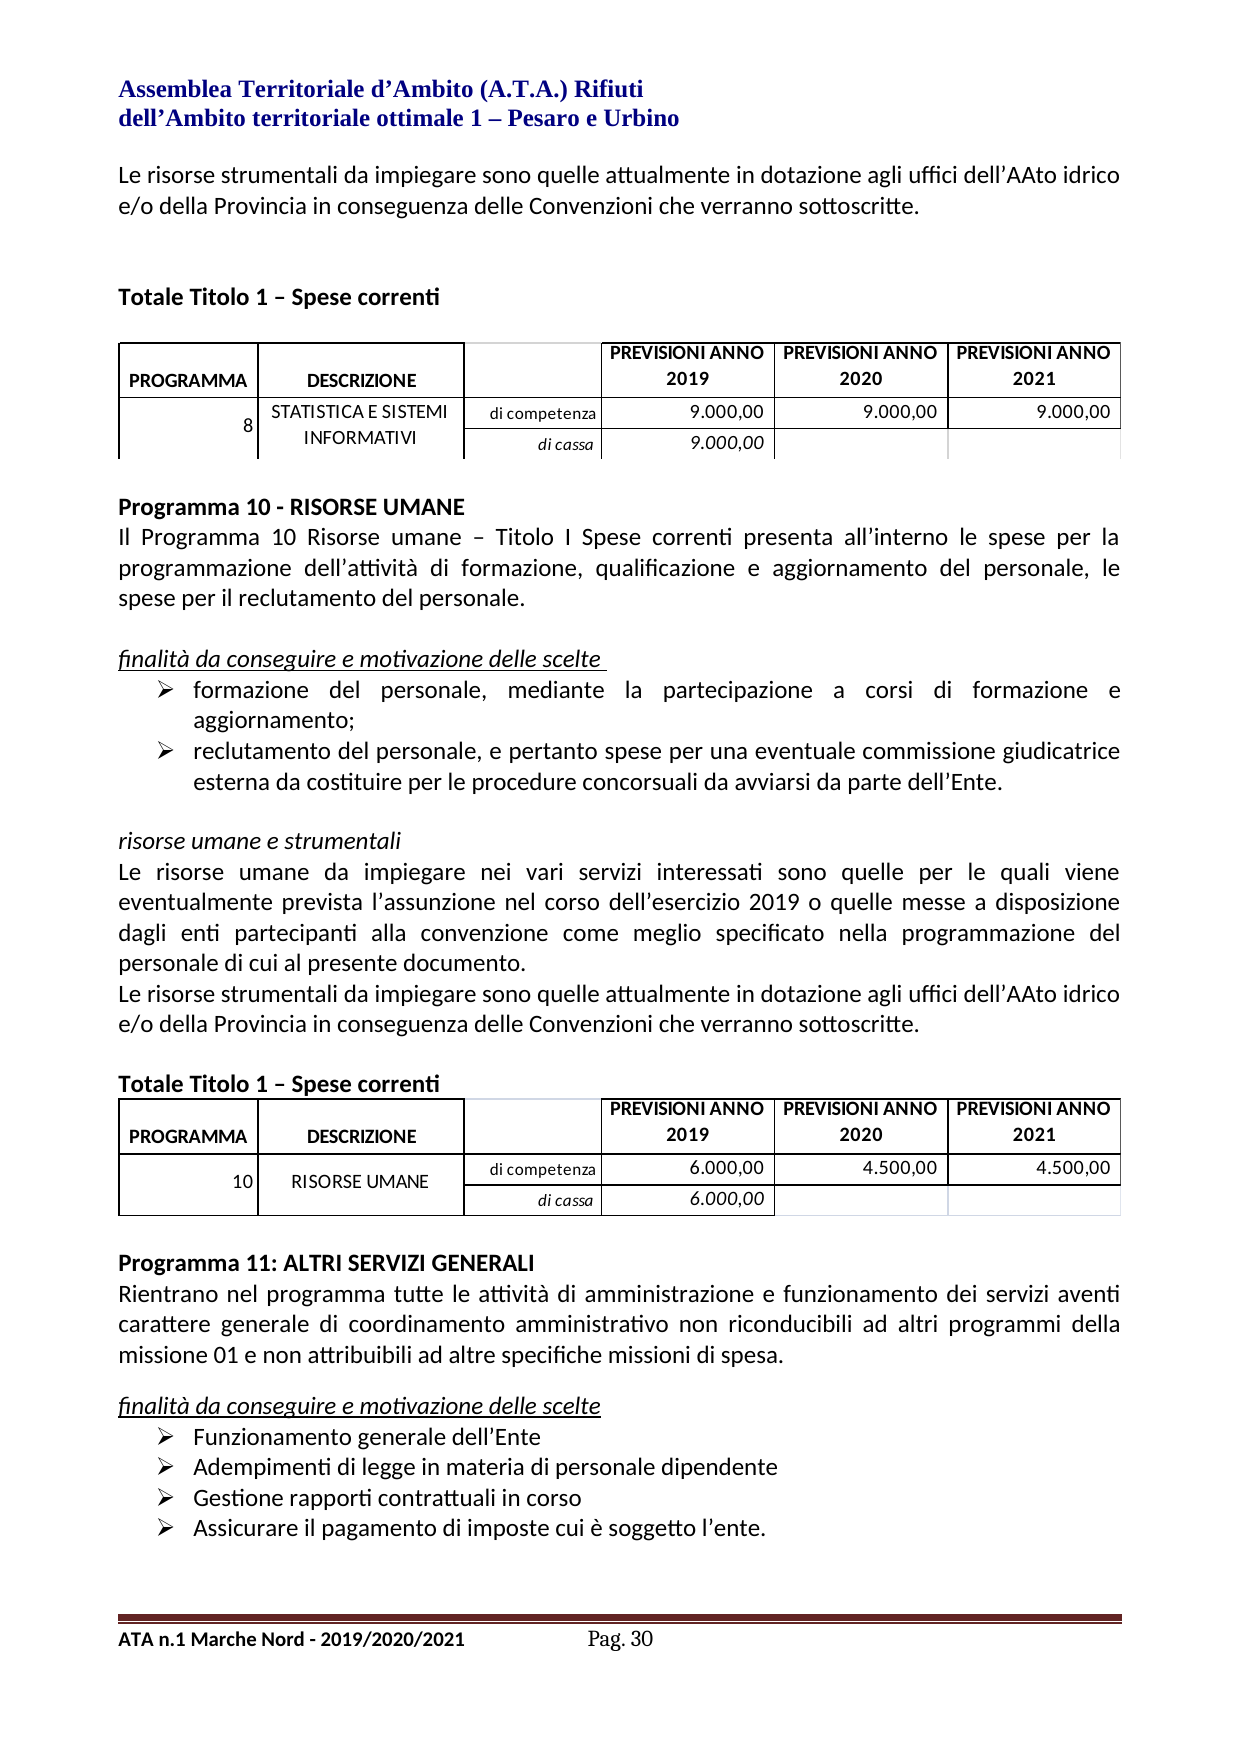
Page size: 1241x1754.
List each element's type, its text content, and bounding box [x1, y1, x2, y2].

text Rientrano nel programma tutte le attività di amministrazione e funzionamento dei servizi aventi carattere generale di coordinamento amministrativo non riconducibili ad altri programmi della missione 01 e non attribuibili ad altre specifiche missioni di spesa. [118, 1278, 1122, 1370]
list Gestione rapporti contrattuali in corso [156, 1482, 1122, 1513]
text Il Programma 10 Risorse umane – Titolo I Spese correnti presenta all’interno le spese per la programmazione dell’attività di formazione, qualificazione e aggiornamento del personale, le spese per il reclutamento del personale. [118, 522, 1122, 613]
list reclutamento del personale, e pertanto spese per una eventuale commissione giudicatrice esterna da costituire per le procedure concorsuali da avviarsi da parte dell’Ente. [156, 735, 1122, 796]
text risorse umane e strumentali [118, 826, 1122, 856]
list Funzionamento generale dell’Ente [156, 1421, 1122, 1452]
text Programma 10 - RISORSE UMANE [118, 491, 1122, 522]
text finalità da conseguire e motivazione delle scelte [118, 644, 1122, 674]
list Totale Titolo 1 – Spese correnti [118, 1068, 1122, 1098]
list Le risorse strumentali da impiegare sono quelle attualmente in dotazione agli uffici dell’AAto idrico e/o della Provincia in conseguenza delle Convenzioni che verranno sottoscritte. [118, 978, 1122, 1039]
list Totale Titolo 1 – Spese correnti [118, 281, 1122, 312]
list finalità da conseguire e motivazione delle scelte [118, 1391, 1122, 1421]
text Le risorse umane da impiegare nei vari servizi interessati sono quelle per le quali viene eventualmente prevista l’assunzione nel corso dell’esercizio 2019 o quelle messe a disposizione dagli enti partecipanti alla convenzione come meglio specificato nella programmazione del personale di cui al presente documento. [118, 856, 1122, 978]
list Le risorse strumentali da impiegare sono quelle attualmente in dotazione agli uffici dell’AAto idrico e/o della Provincia in conseguenza delle Convenzioni che verranno sottoscritte. [118, 159, 1122, 220]
list formazione del personale, mediante la partecipazione a corsi di formazione e aggiornamento; [156, 674, 1122, 735]
list Adempimenti di legge in materia di personale dipendente [156, 1452, 1122, 1482]
list Assicurare il pagamento di imposte cui è soggetto l’ente. [156, 1513, 1122, 1543]
list Programma 11: ALTRI SERVIZI GENERALI [118, 1248, 1122, 1278]
